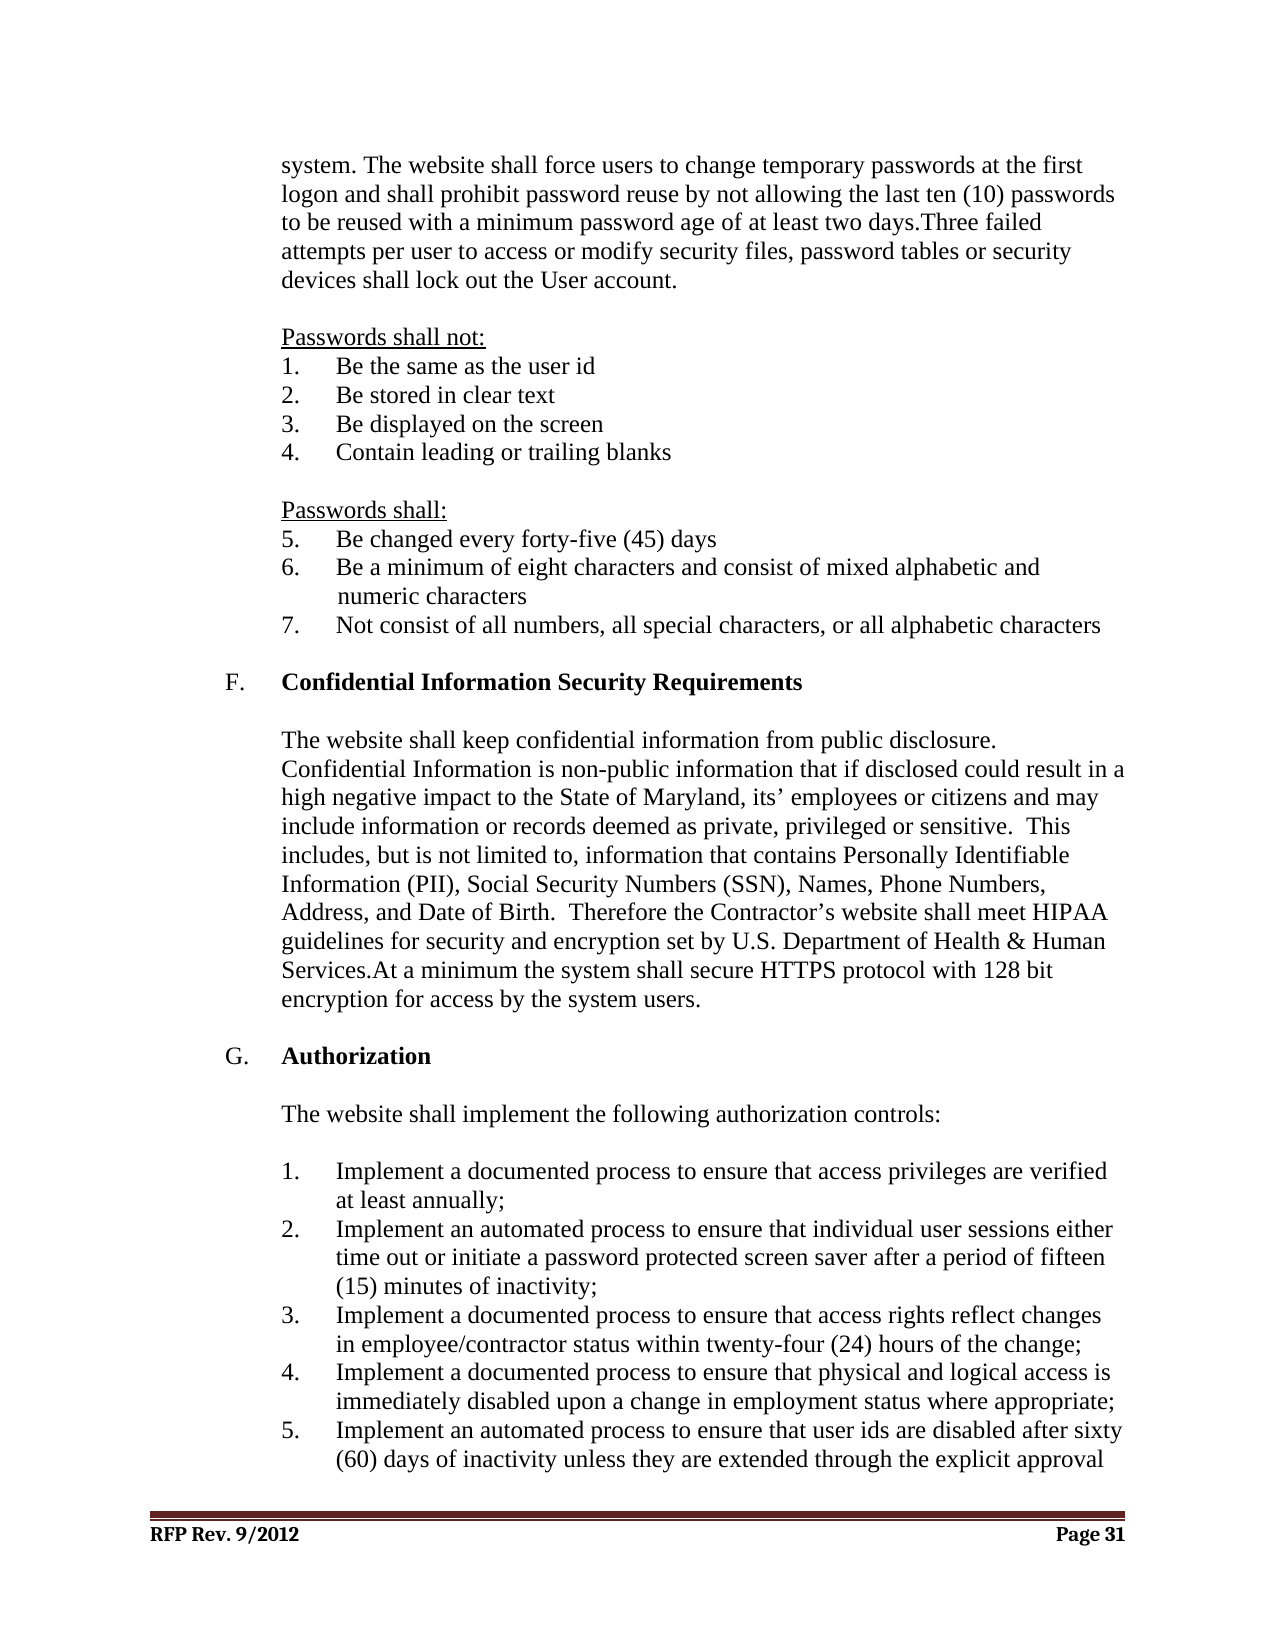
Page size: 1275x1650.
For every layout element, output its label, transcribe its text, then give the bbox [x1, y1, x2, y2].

list Implement a documented process to ensure that access rights reflect changes in employee/contractor status within twenty-four (24) hours of the change; [281, 1300, 1125, 1357]
list Be a minimum of eight characters and consist of mixed alphabetic and numeric characters [281, 552, 1125, 610]
text Passwords shall: [281, 495, 1125, 524]
list Be stored in clear text [281, 380, 1125, 409]
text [281, 150, 1125, 294]
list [281, 1415, 1125, 1472]
list Implement an automated process to ensure that individual user sessions either time out or initiate a password protected screen saver after a period of fifteen (15) minutes of inactivity; [281, 1214, 1125, 1300]
list Be changed every forty-five (45) days [281, 524, 1125, 552]
list Be displayed on the screen [281, 409, 1125, 437]
list Confidential Information Security Requirements [225, 667, 1125, 696]
text The website shall implement the following authorization controls: [281, 1099, 1125, 1127]
list Authorization [225, 1041, 1125, 1070]
list Implement a documented process to ensure that physical and logical access is immediately disabled upon a change in employment status where appropriate; [281, 1357, 1125, 1415]
text The website shall keep confidential information from public disclosure. Confidential Information is non-public information that if disclosed could result in a high negative impact to the State of Maryland, its’ employees or citizens and may include information or records deemed as private, privileged or sensitive. This includes, but is not limited to, information that contains Personally Identifiable Information (PII), Social Security Numbers (SSN), Names, Phone Numbers, Address, and Date of Birth. Therefore the Contractor’s website shall meet HIPAA guidelines for security and encryption set by U.S. Department of Health & Human Services.At a minimum the system shall secure HTTPS protocol with 128 bit encryption for access by the system users. [281, 725, 1125, 1012]
list Be the same as the user id [281, 351, 1125, 380]
list Not consist of all numbers, all special characters, or all alphabetic characters [281, 610, 1125, 639]
list Implement a documented process to ensure that access privileges are verified at least annually; [281, 1156, 1125, 1214]
text Passwords shall not: [281, 322, 1125, 351]
list Contain leading or trailing blanks [281, 437, 1125, 466]
